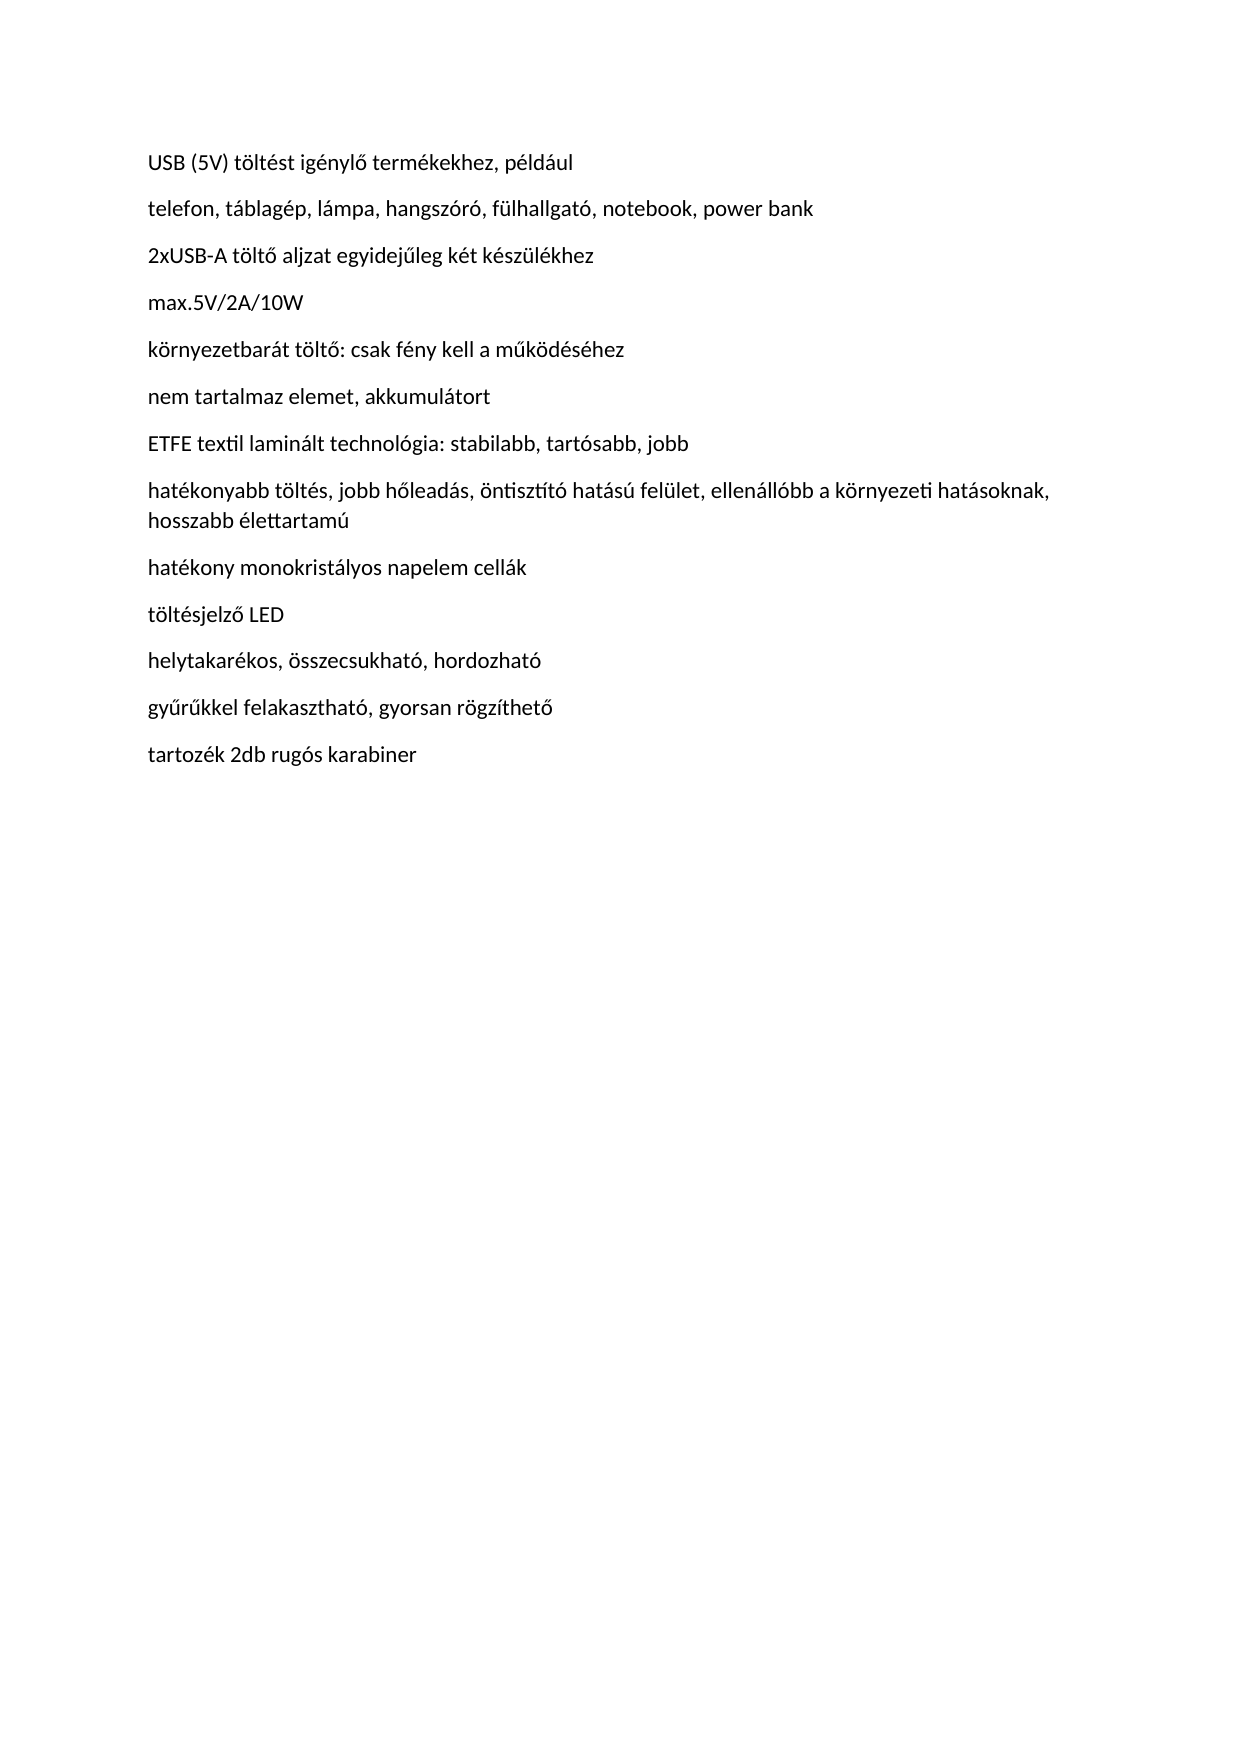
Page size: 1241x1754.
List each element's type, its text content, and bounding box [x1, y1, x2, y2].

text telefon, táblagép, lámpa, hangszóró, fülhallgató, notebook, power bank [148, 194, 1093, 222]
text gyűrűkkel felakasztható, gyorsan rögzíthető [148, 693, 1093, 721]
text USB (5V) töltést igénylő termékekhez, például [148, 148, 1093, 176]
text ETFE textil laminált technológia: stabilabb, tartósabb, jobb [148, 429, 1093, 457]
text környezetbarát töltő: csak fény kell a működéséhez [148, 335, 1093, 363]
text hatékony monokristályos napelem cellák [148, 553, 1093, 581]
text helytakarékos, összecsukható, hordozható [148, 647, 1093, 674]
text 2xUSB-A töltő aljzat egyidejűleg két készülékhez [148, 241, 1093, 269]
text tartozék 2db rugós karabiner [148, 740, 1093, 768]
text max.5V/2A/10W [148, 288, 1093, 316]
text töltésjelző LED [148, 600, 1093, 628]
text nem tartalmaz elemet, akkumulátort [148, 382, 1093, 410]
text hatékonyabb töltés, jobb hőleadás, öntisztító hatású felület, ellenállóbb a környezeti hatásoknak, hosszabb élettartamú [148, 476, 1093, 534]
